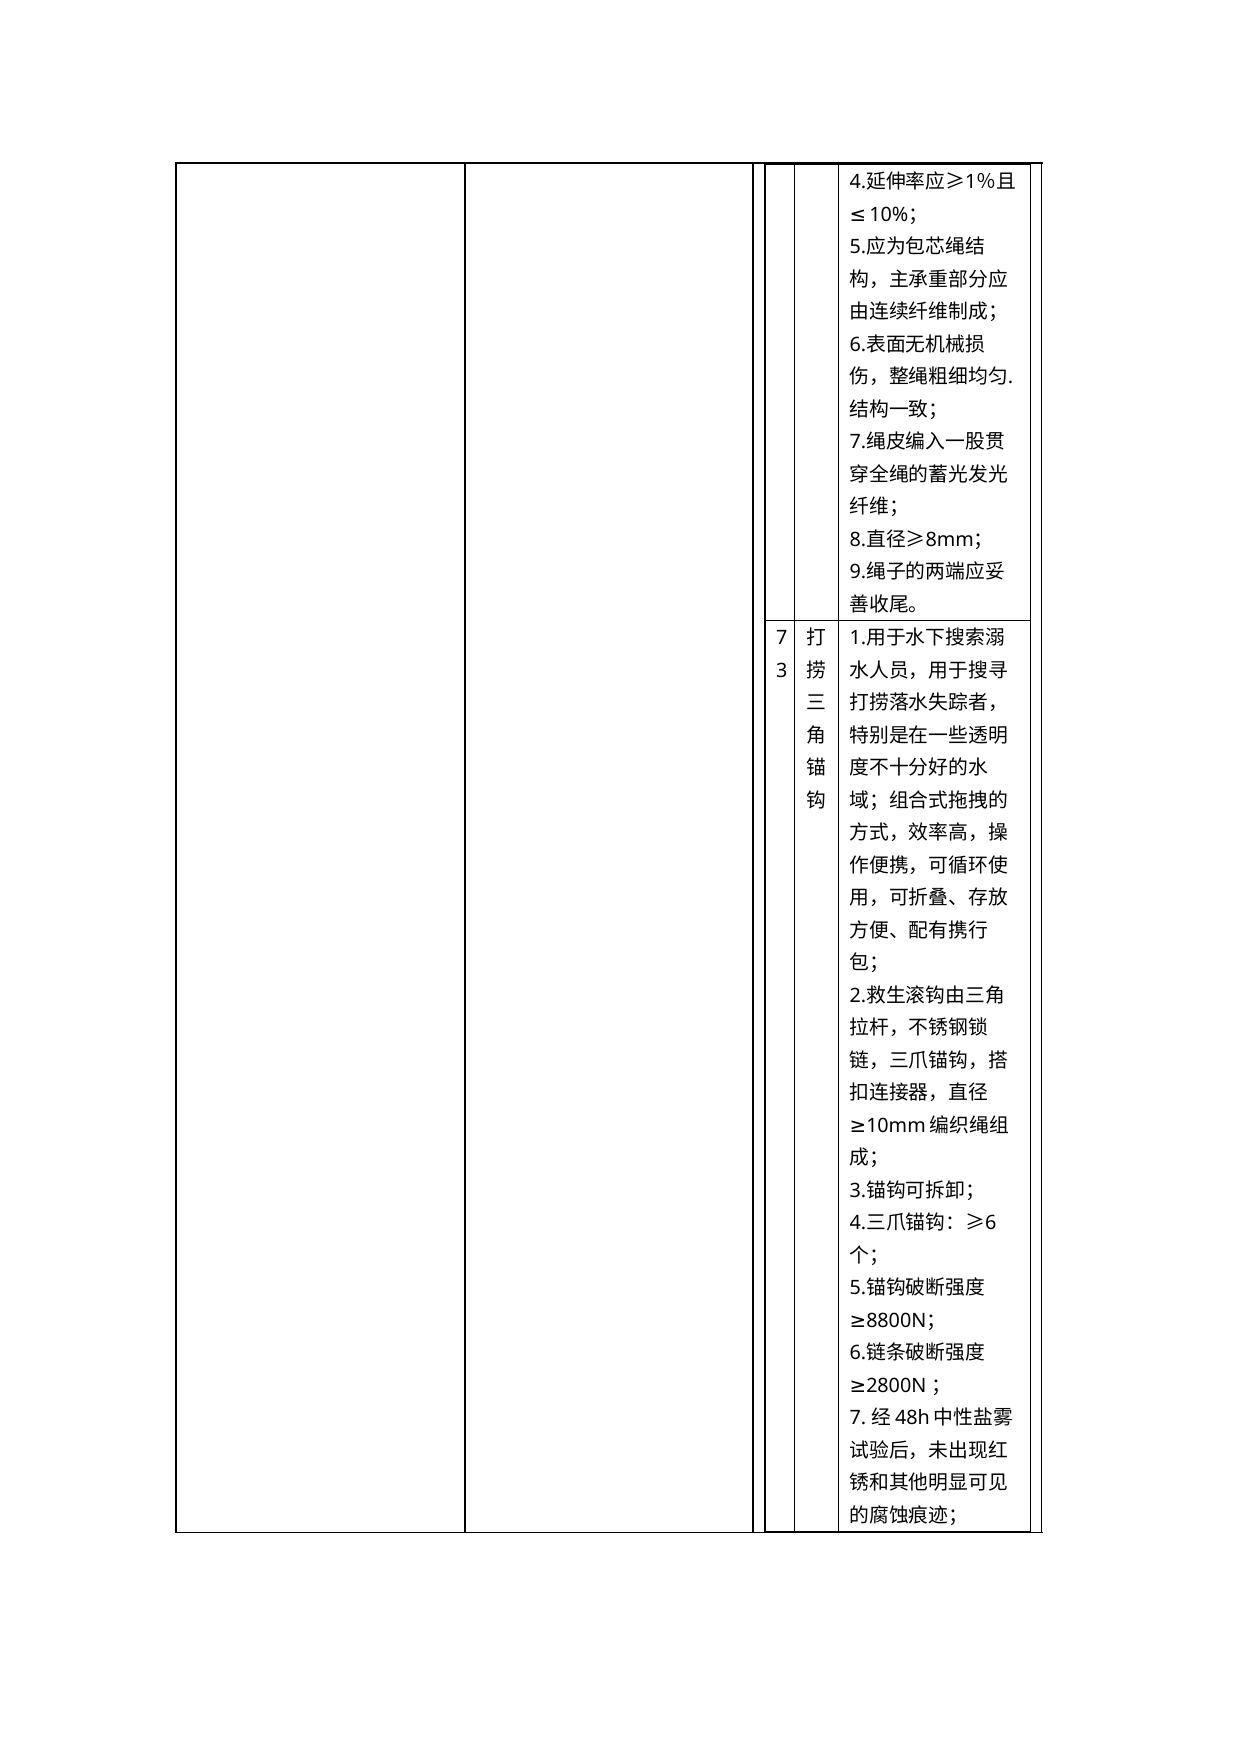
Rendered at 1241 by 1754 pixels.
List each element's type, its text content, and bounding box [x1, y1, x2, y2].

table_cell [766, 621, 794, 1531]
table_cell 1 [177, 164, 464, 1532]
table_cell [839, 165, 1030, 620]
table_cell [795, 165, 838, 620]
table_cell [795, 621, 838, 1531]
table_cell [1031, 164, 1041, 1532]
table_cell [839, 621, 1030, 1531]
table_cell [466, 164, 752, 1532]
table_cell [754, 164, 764, 1532]
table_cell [766, 165, 794, 620]
